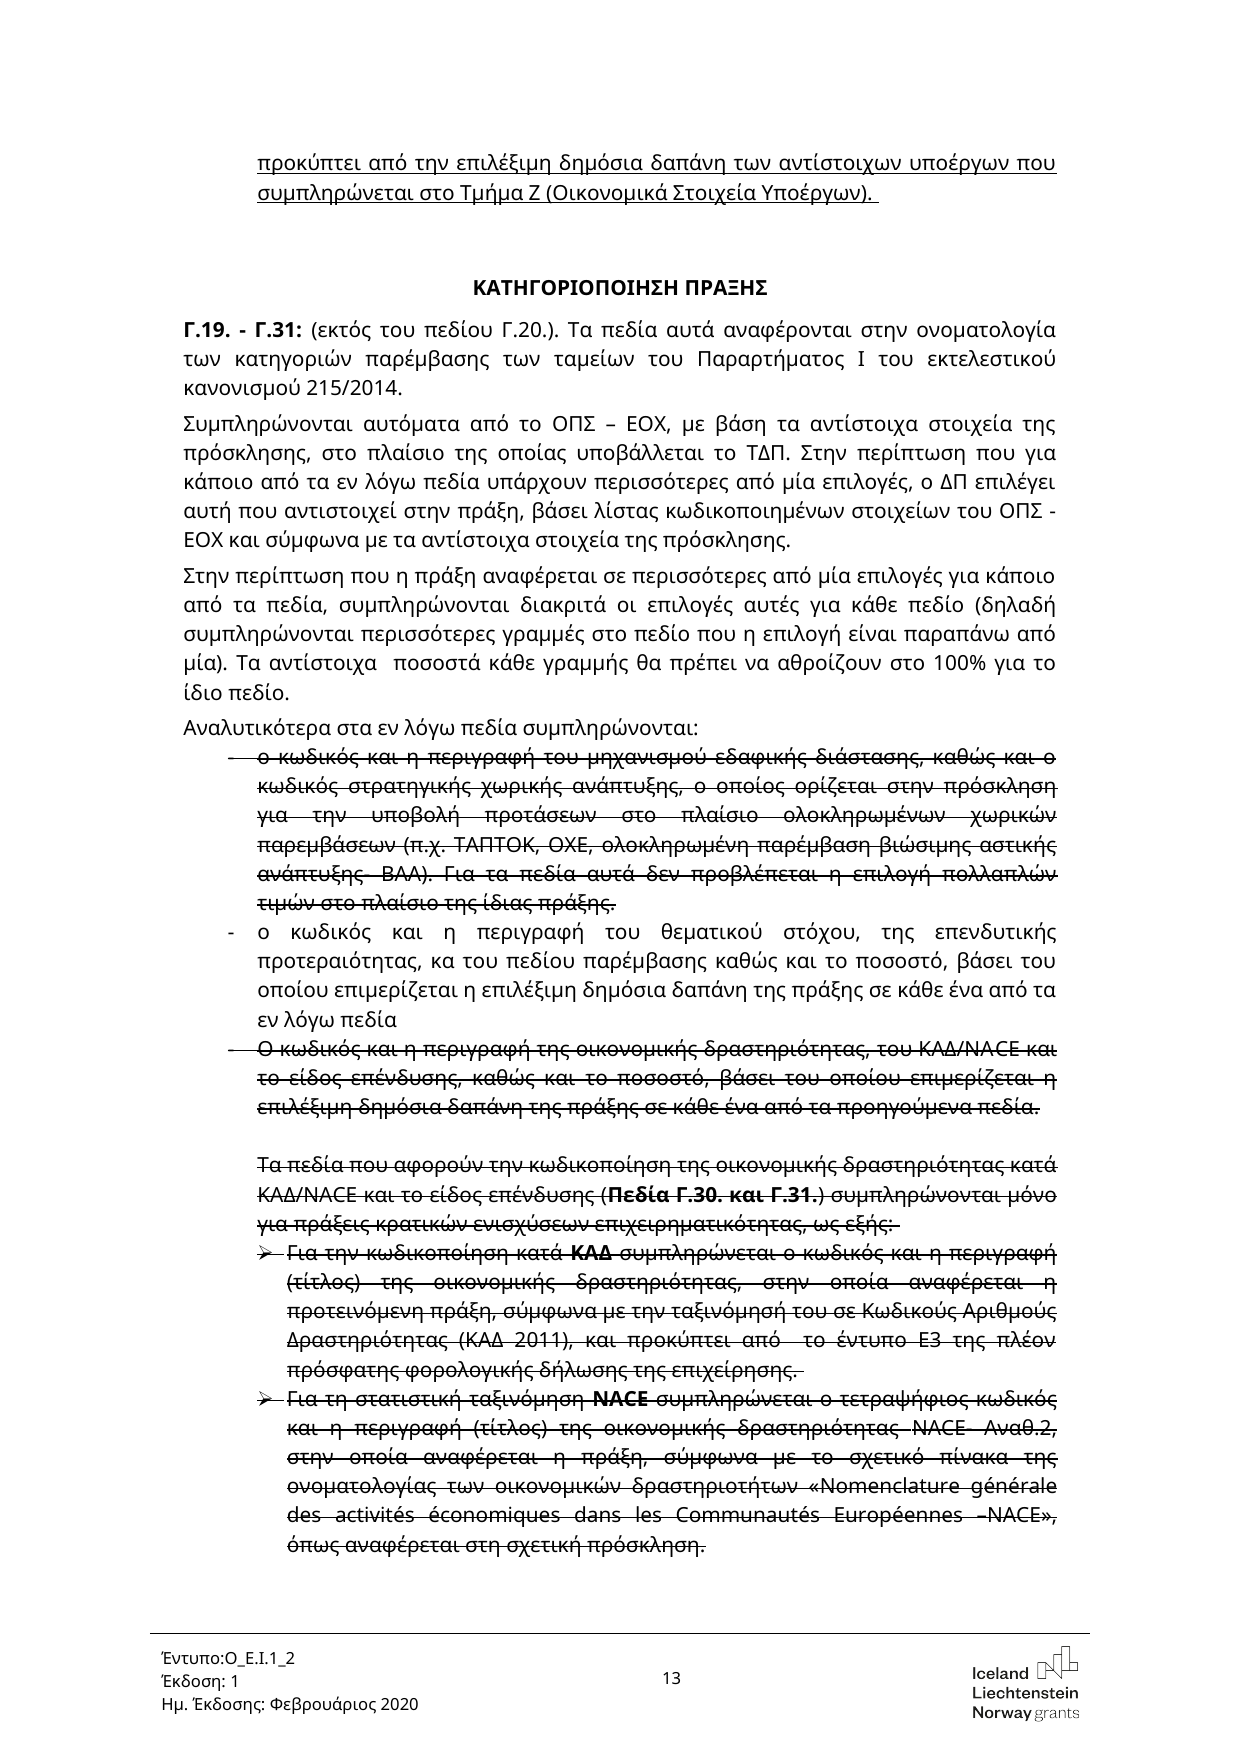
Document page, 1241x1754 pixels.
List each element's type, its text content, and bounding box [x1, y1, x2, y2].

text Συμπληρώνονται αυτόματα από το ΟΠΣ – ΕΟΧ, με βάση τα αντίστοιχα στοιχεία της πρόσκλησης, στο πλαίσιο της οποίας υποβάλλεται το ΤΔΠ. Στην περίπτωση που για κάποιο από τα εν λόγω πεδία υπάρχουν περισσότερες από μία επιλογές, ο ΔΠ επιλέγει αυτή που αντιστοιχεί στην πράξη, βάσει λίστας κωδικοποιημένων στοιχείων του ΟΠΣ - ΕΟΧ και σύμφωνα με τα αντίστοιχα στοιχεία της πρόσκλησης. [183, 408, 1057, 554]
text ΚΑΤΗΓΟΡΙΟΠΟΙΗΣΗ ΠΡΑΞΗΣ [183, 273, 1057, 302]
text Τα πεδία που αφορούν την κωδικοποίηση της οικονομικής δραστηριότητας κατά ΚΑΔ/ΝΑCE και το είδος επένδυσης (Πεδία Γ.30. και Γ.31.) συμπληρώνονται μόνο για πράξεις κρατικών ενισχύσεων επιχειρηματικότητας, ως εξής: [257, 1168, 1057, 1196]
text Στην περίπτωση που η πράξη αναφέρεται σε περισσότερες από μία επιλογές για κάποιο από τα πεδία, συμπληρώνονται διακριτά οι επιλογές αυτές για κάθε πεδίο (δηλαδή συμπληρώνονται περισσότερες γραμμές στο πεδίο που η επιλογή είναι παραπάνω από μία). Τα αντίστοιχα ποσοστά κάθε γραμμής θα πρέπει να αθροίζουν στο 100% για το ίδιο πεδίο. [183, 560, 1057, 706]
list ο κωδικός και η περιγραφή του μηχανισμού εδαφικής διάστασης, καθώς και ο κωδικός στρατηγικής χωρικής ανάπτυξης, ο οποίος ορίζεται στην πρόσκληση για την υποβολή προτάσεων στο πλαίσιο ολοκληρωμένων χωρικών παρεμβάσεων (π.χ. ΤΑΠΤΟΚ, ΟΧΕ, ολοκληρωμένη παρέμβαση βιώσιμης αστικής ανάπτυξης- ΒΑΑ). Για τα πεδία αυτά δεν προβλέπεται η επιλογή πολλαπλών τιμών στο πλαίσιο της ίδιας πράξης. [227, 741, 1057, 916]
text Τα πεδία που αφορούν την κωδικοποίηση της οικονομικής δραστηριότητας κατά ΚΑΔ/ΝΑCE και το είδος επένδυσης (Πεδία Γ.30. και Γ.31.) συμπληρώνονται μόνο για πράξεις κρατικών ενισχύσεων επιχειρηματικότητας, ως εξής: [257, 1197, 1057, 1237]
text Γ.19. - Γ.31: (εκτός του πεδίου Γ.20.). Τα πεδία αυτά αναφέρονται στην ονοματολογία των κατηγοριών παρέμβασης των ταμείων του Παραρτήματος Ι του εκτελεστικού κανονισμού 215/2014. [183, 314, 1057, 402]
list Ο κωδικός και η περιγραφή της οικονομικής δραστηριότητας, του ΚΑΔ/ΝΑCE και το είδος επένδυσης, καθώς και το ποσοστό, βάσει του οποίου επιμερίζεται η επιλέξιμη δημόσια δαπάνη της πράξης σε κάθε ένα από τα προηγούμενα πεδία. [227, 1033, 1057, 1050]
text Τα πεδία που αφορούν την κωδικοποίηση της οικονομικής δραστηριότητας κατά ΚΑΔ/ΝΑCE και το είδος επένδυσης (Πεδία Γ.30. και Γ.31.) συμπληρώνονται μόνο για πράξεις κρατικών ενισχύσεων επιχειρηματικότητας, ως εξής: [257, 1150, 1057, 1167]
list Για την κωδικοποίηση κατά ΚΑΔ συμπληρώνεται ο κωδικός και η περιγραφή (τίτλος) της οικονομικής δραστηριότητας, στην οποία αναφέρεται η προτεινόμενη πράξη, σύμφωνα με την ταξινόμησή του σε Κωδικούς Αριθμούς Δραστηριότητας (ΚΑΔ 2011), και προκύπτει από το έντυπο Ε3 της πλέον πρόσφατης φορολογικής δήλωσης της επιχείρησης. [257, 1237, 1057, 1383]
text Αναλυτικότερα στα εν λόγω πεδία συμπληρώνονται: [183, 712, 1057, 741]
picture [972, 1646, 1080, 1722]
list Ο κωδικός και η περιγραφή της οικονομικής δραστηριότητας, του ΚΑΔ/ΝΑCE και το είδος επένδυσης, καθώς και το ποσοστό, βάσει του οποίου επιμερίζεται η επιλέξιμη δημόσια δαπάνη της πράξης σε κάθε ένα από τα προηγούμενα πεδία. [227, 1051, 1057, 1121]
list ο κωδικός και η περιγραφή του θεματικού στόχου, της επενδυτικής προτεραιότητας, κα του πεδίου παρέμβασης καθώς και το ποσοστό, βάσει του οποίου επιμερίζεται η επιλέξιμη δημόσια δαπάνη της πράξης σε κάθε ένα από τα εν λόγω πεδία [227, 916, 1057, 1033]
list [227, 148, 1057, 206]
list Για τη στατιστική ταξινόμηση NACE συμπληρώνεται ο τετραψήφιος κωδικός και η περιγραφή (τίτλος) της οικονομικής δραστηριότητας NACE- Αναθ.2, στην οποία αναφέρεται η πράξη, σύμφωνα με το σχετικό πίνακα της ονοματολογίας των οικονομικών δραστηριοτήτων «Nomenclature générale des activités économiques dans les Communautés Européennes –NACE», όπως αναφέρεται στη σχετική πρόσκληση. [257, 1383, 1057, 1558]
